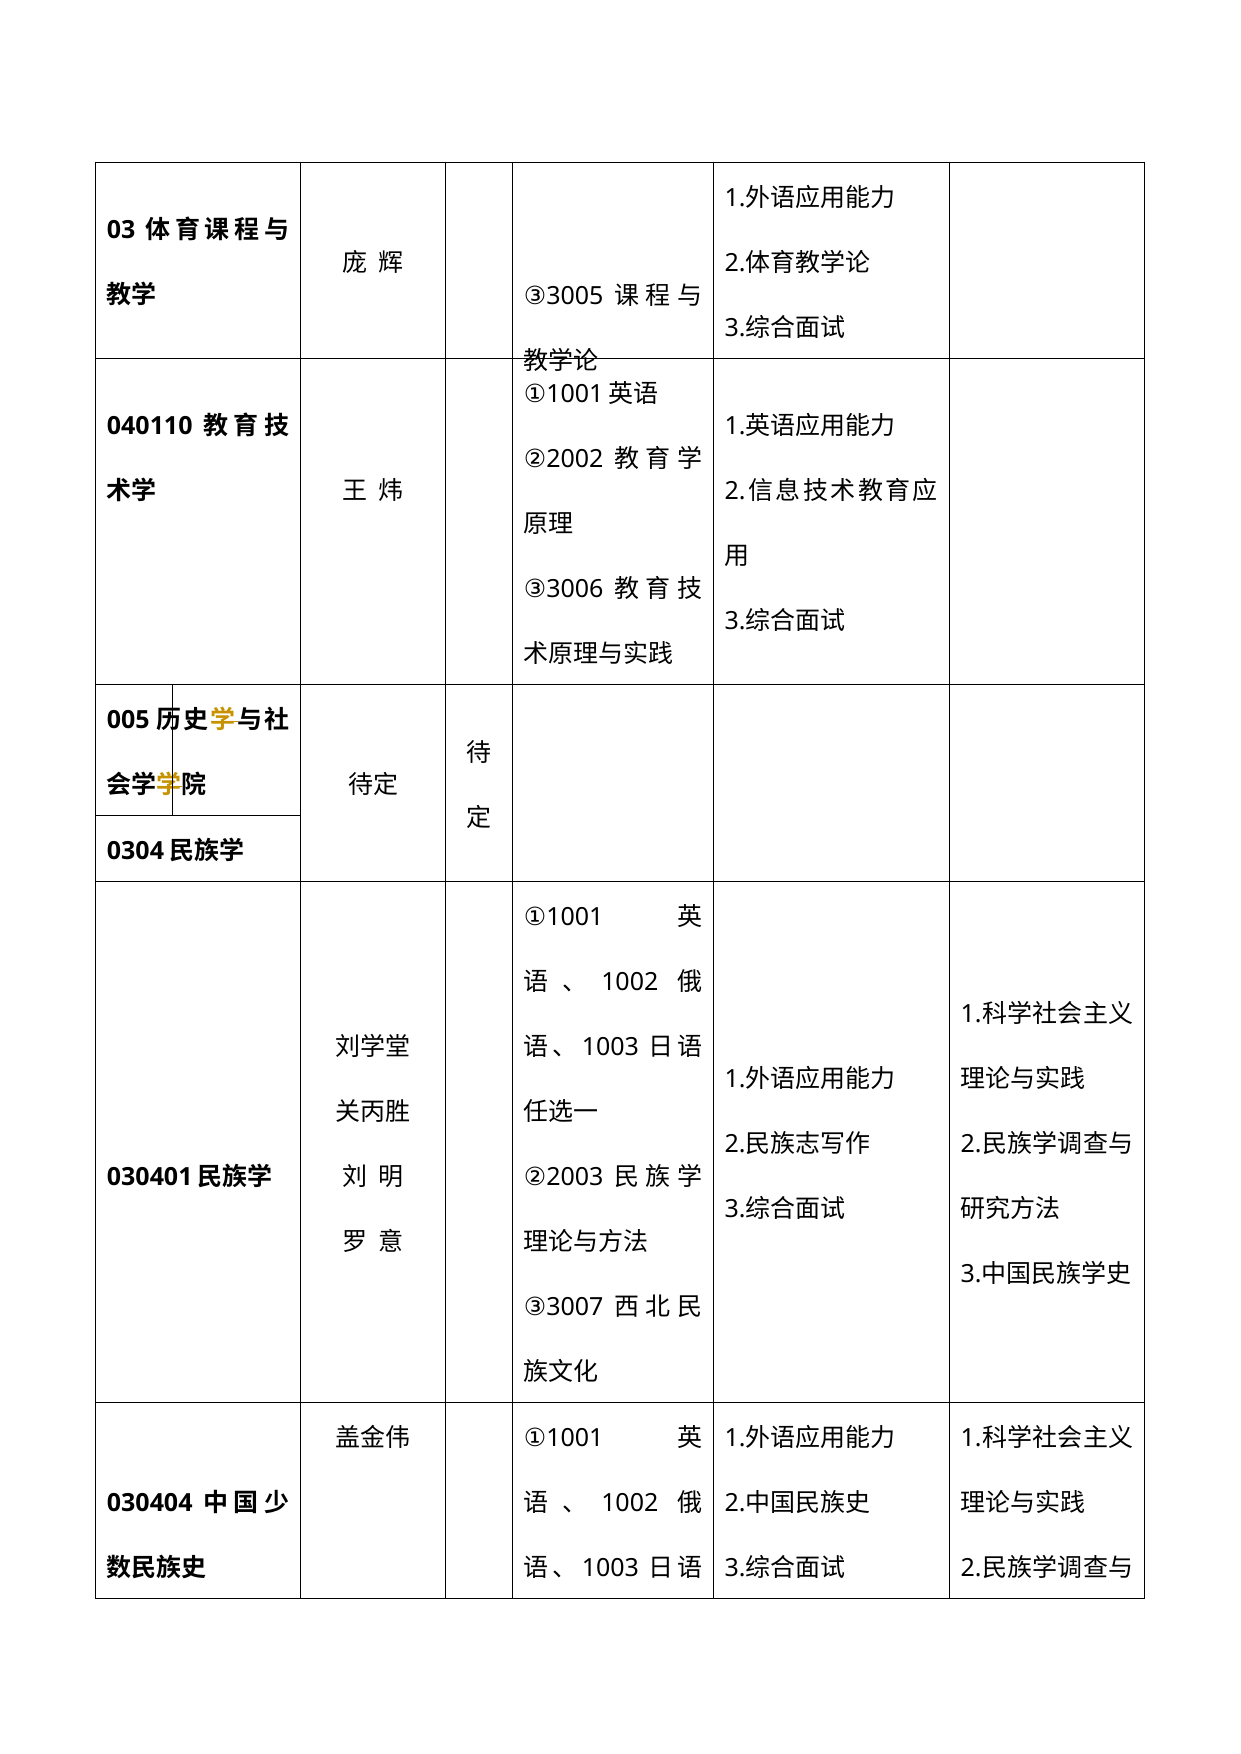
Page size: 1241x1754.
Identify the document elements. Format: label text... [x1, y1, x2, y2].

table_cell 030404中国少数民族史 [96, 1403, 300, 1598]
table_cell 03体育课程与教学 [96, 163, 300, 358]
table_cell [950, 359, 1144, 684]
table_cell 030401民族学 [96, 882, 300, 1402]
table_cell [446, 882, 512, 1402]
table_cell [714, 1403, 949, 1598]
table_cell [950, 685, 1144, 881]
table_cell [513, 1403, 713, 1598]
table_cell [446, 1403, 512, 1598]
table_cell ①1001英语 ②2002教育学原理 ③3006教育技术原理与实践 [513, 359, 713, 684]
table_cell 待定 [301, 685, 445, 881]
table_cell [446, 359, 512, 684]
table_cell 005历史与社会学院 [96, 685, 172, 815]
table_cell 1.外语应用能力 2.民族志写作 3.综合面试 [714, 882, 949, 1402]
table_cell 040110教育技术学 [96, 359, 300, 684]
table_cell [950, 1403, 1144, 1598]
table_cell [714, 163, 949, 358]
table_cell 1.科学社会主义理论与实践 2.民族学调查与研究方法 3.中国民族学史 [950, 882, 1144, 1402]
table_cell 005历史与社会学院 [173, 685, 300, 815]
table_cell 王 炜 [301, 359, 445, 684]
table_cell 盖金伟 [301, 1403, 445, 1598]
table_cell 刘学堂 关丙胜 刘 明 罗 意 [301, 882, 445, 1402]
table_cell [714, 685, 949, 881]
table_cell ①1001英语、1002俄语、1003日语任选一 ②2003民族学理论与方法 ③3007西北民族文化 [513, 882, 713, 1402]
table_cell 0304民族学 [96, 816, 300, 881]
table_cell 1.英语应用能力 2.信息技术教育应用 3.综合面试 [714, 359, 949, 684]
table_cell 庞 辉 [301, 163, 445, 358]
table_cell [513, 685, 713, 881]
table_cell 待定 [446, 685, 512, 881]
